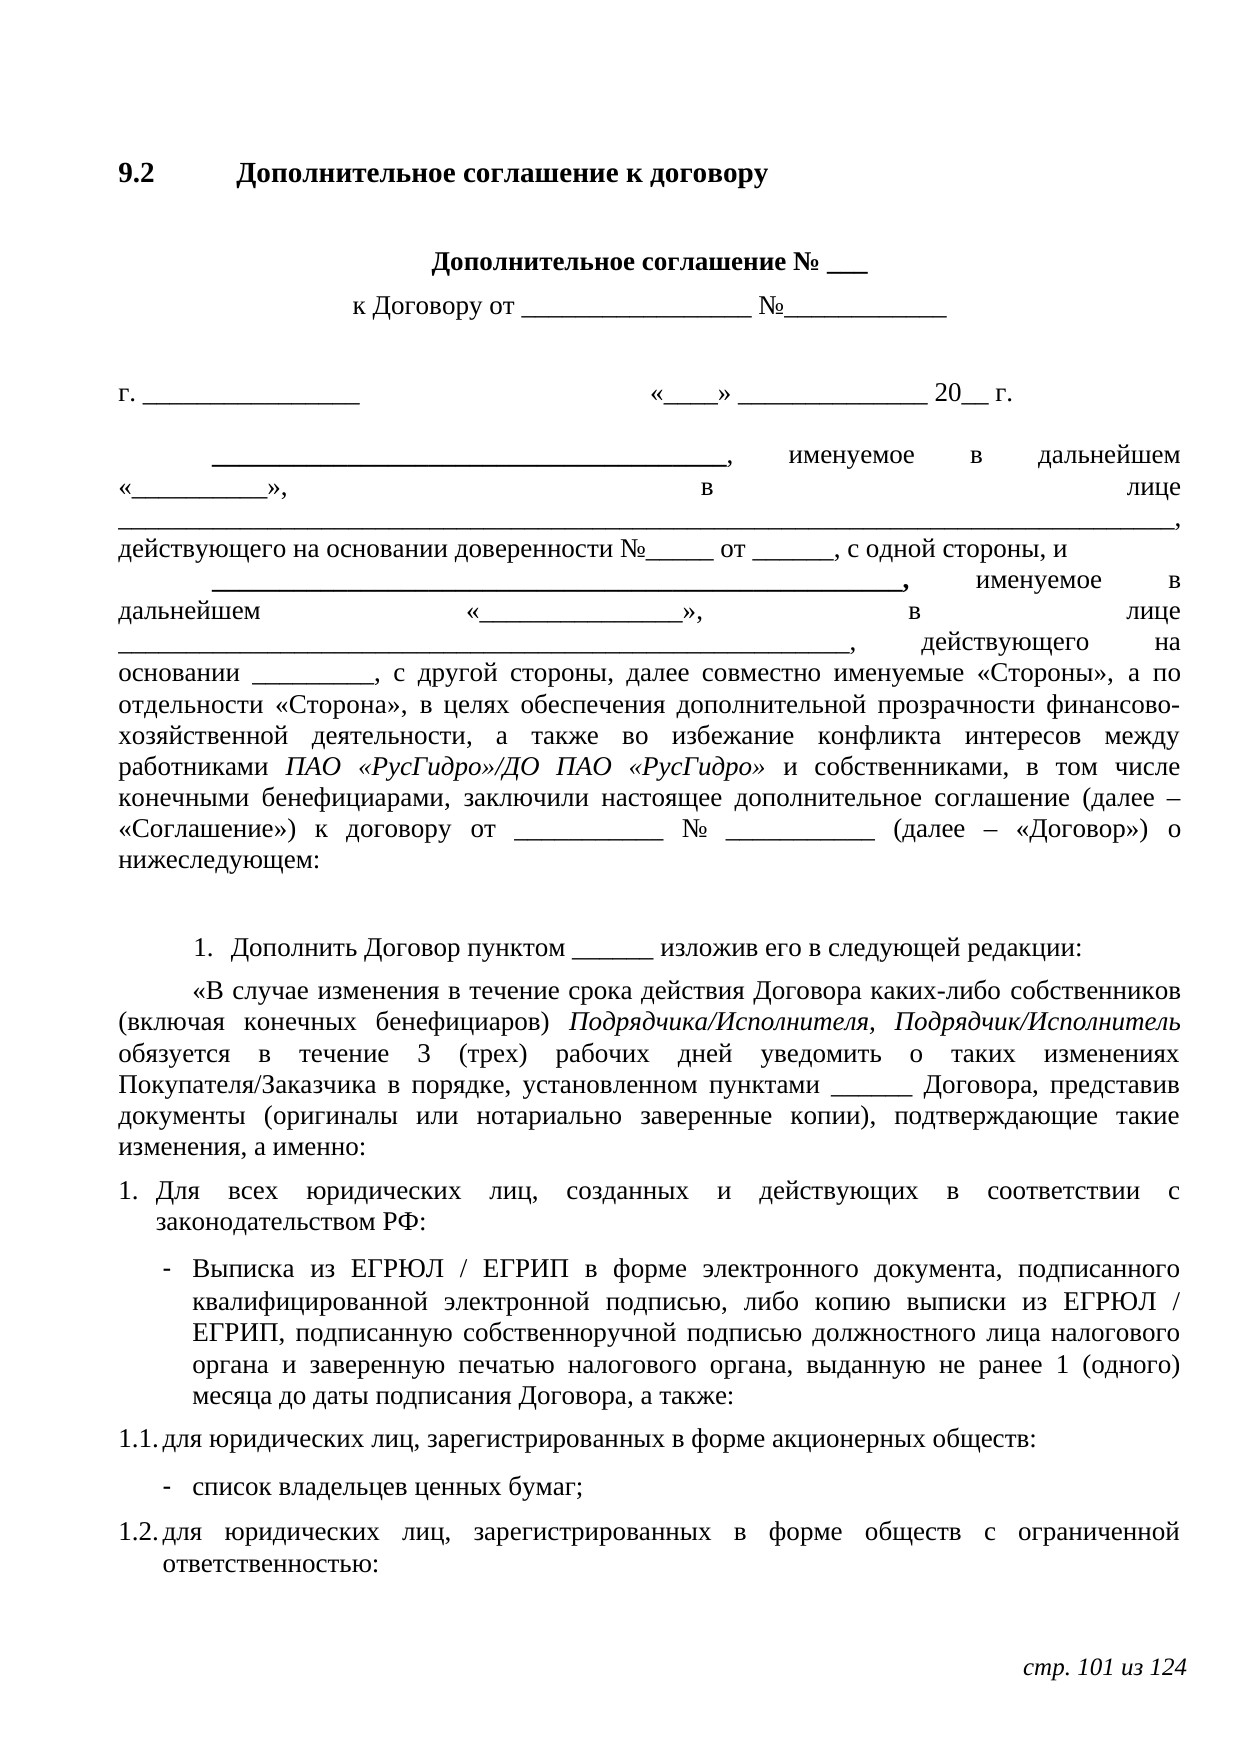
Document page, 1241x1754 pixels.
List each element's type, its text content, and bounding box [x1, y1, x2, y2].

list для юридических лиц, зарегистрированных в форме акционерных обществ: [118, 1422, 1181, 1454]
subtitle Дополнительное соглашение к договору [118, 156, 1181, 189]
text г. ________________ «____» ______________ 20__ г. [118, 376, 1181, 407]
list Для всех юридических лиц, созданных и действующих в соответствии с законодательством РФ: [118, 1174, 1181, 1236]
text Дополнительное соглашение № ___ [118, 245, 1181, 276]
list для юридических лиц, зарегистрированных в форме обществ с ограниченной ответственностью: [118, 1516, 1181, 1578]
text «В случае изменения в течение срока действия Договора каких-либо собственников (включая конечных бенефициаров) Подрядчика/Исполнителя, Подрядчик/Исполнитель обязуется в течение 3 (трех) рабочих дней уведомить о таких изменениях Покупателя/Заказчика в порядке, установленном пунктами ______ Договора, представив документы (оригиналы или нотариально заверенные копии), подтверждающие такие изменения, а именно: [118, 974, 1181, 1161]
list Дополнить Договор пунктом ______ изложив его в следующей редакции: [193, 931, 1181, 962]
list Выписка из ЕГРЮЛ / ЕГРИП в форме электронного документа, подписанного квалифицированной электронной подписью, либо копию выписки из ЕГРЮЛ / ЕГРИП, подписанную собственноручной подписью должностного лица налогового органа и заверенную печатью налогового органа, выданную не ранее 1 (одного) месяца до даты подписания Договора, а также: [162, 1248, 1181, 1410]
list список владельцев ценных бумаг; [162, 1466, 1181, 1503]
text ___________________________________________________, именуемое в дальнейшем «_______________», в лице ______________________________________________________, действующего на основании _________, с другой стороны, далее совместно именуемые «Стороны», а по отдельности «Сторона», в целях обеспечения дополнительной прозрачности финансово-хозяйственной деятельности, а также во избежание конфликта интересов между работниками ПАО «РусГидро»/ДО ПАО «РусГидро» и собственниками, в том числе конечными бенефициарами, заключили настоящее дополнительное соглашение (далее – «Соглашение») к договору от ___________ № ___________ (далее – «Договор») о нижеследующем: [118, 563, 1181, 874]
text к Договору от _________________ №____________ [118, 289, 1181, 320]
text ______________________________________, именуемое в дальнейшем «__________», в лице ______________________________________________________________________________, действующего на основании доверенности №_____ от ______, с одной стороны, и [118, 438, 1181, 563]
